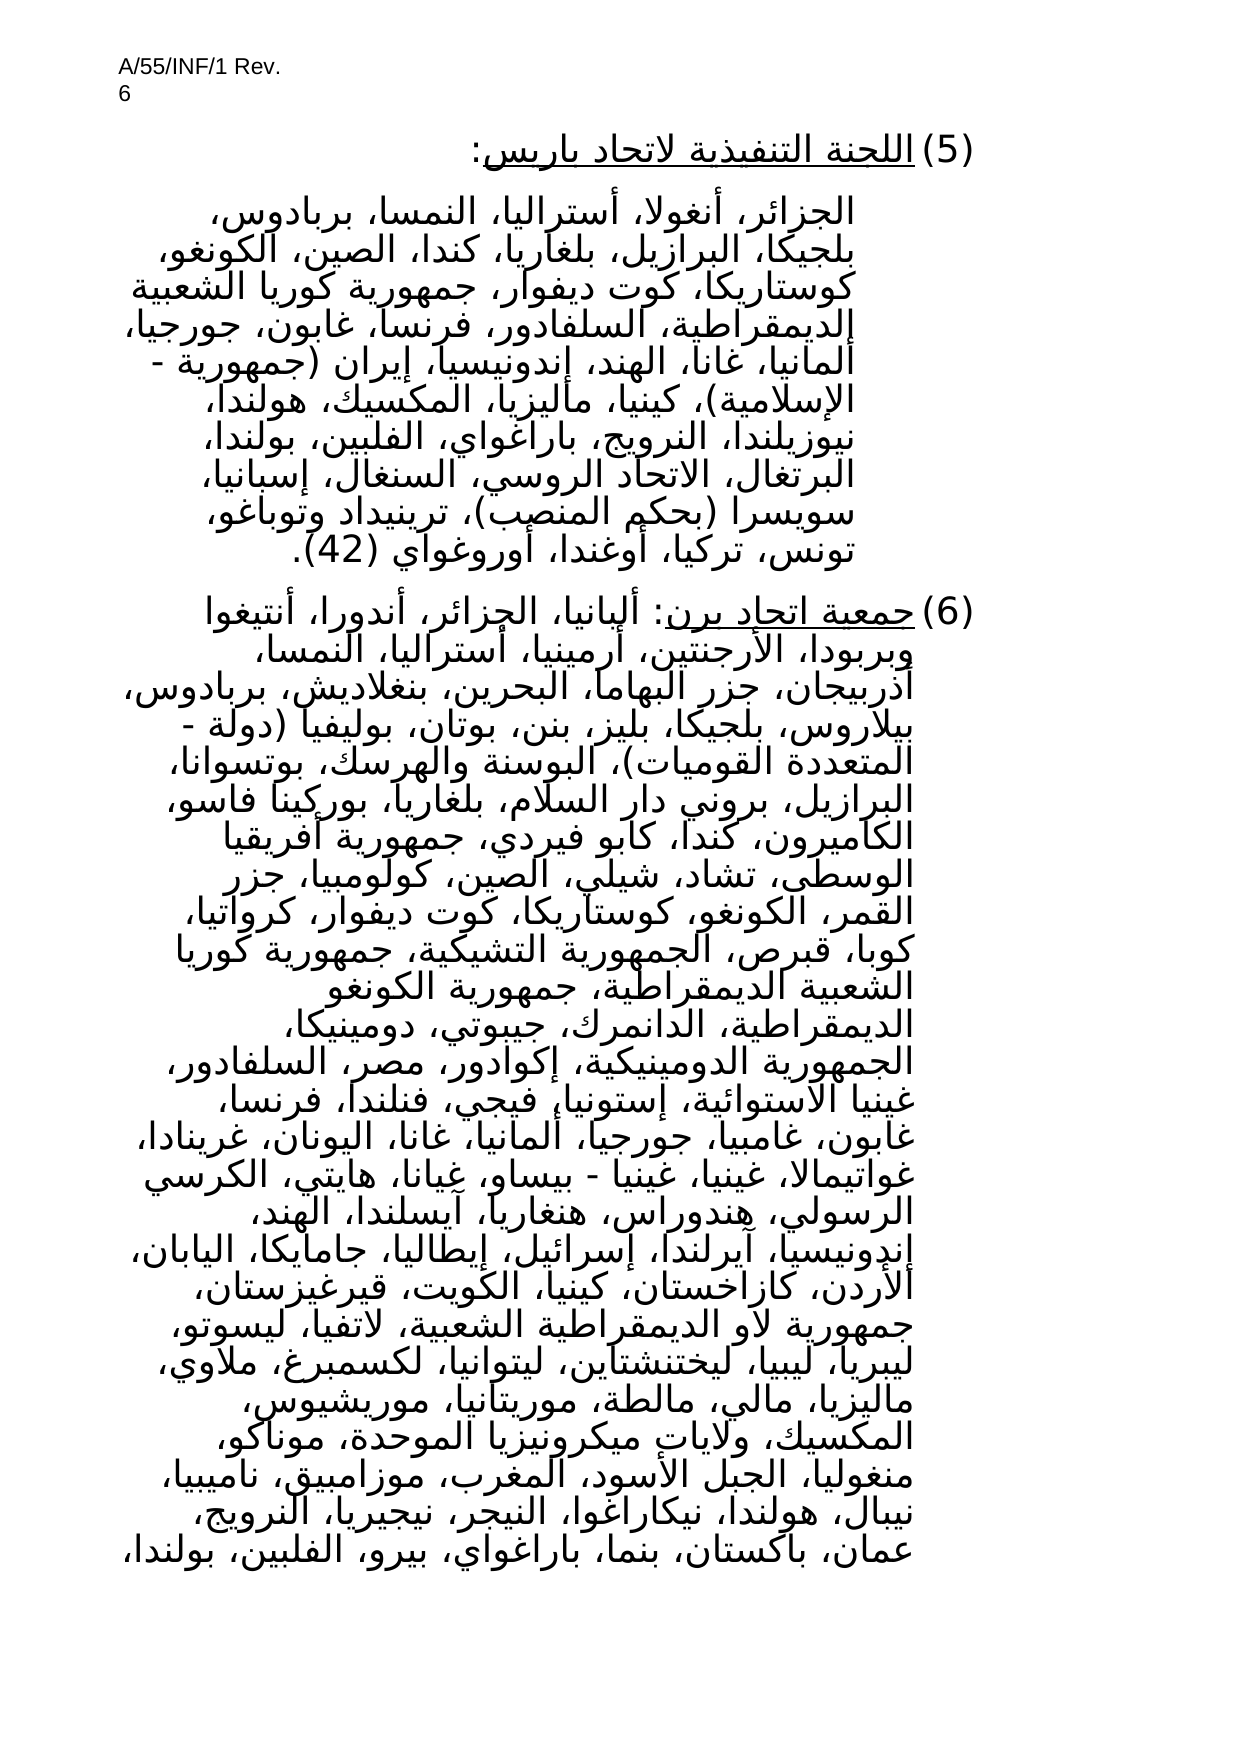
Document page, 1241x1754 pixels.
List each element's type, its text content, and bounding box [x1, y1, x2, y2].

list (5) اللجنة التنفيذية لاتحاد باريس: [118, 132, 974, 170]
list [118, 595, 974, 1570]
list الجزائر، ‏أنغولا، ‏أستراليا، ‏النمسا، ‏بربادوس، ‏بلجيكا، ‏البرازيل، ‏بلغاريا، ‏كندا، ‏الصين، ‏الكونغو، ‏كوستاريكا، ‏كوت ديفوار، ‏جمهورية كوريا الشعبية الديمقراطية، ‏السلفادور، ‏فرنسا، ‏غابون، ‏جورجيا، ‏ألمانيا، ‏غانا، ‏الهند، ‏إندونيسيا، ‏إيران (جمهورية - الإسلامية)، ‏كينيا، ‏ماليزيا، ‏المكسيك، ‏هولندا، ‏نيوزيلندا، ‏النرويج، ‏باراغواي، ‏الفلبين، ‏بولندا، ‏البرتغال، ‏الاتحاد الروسي، ‏السنغال، ‏إسبانيا، ‏سويسرا (بحكم المنصب)، ‏ترينيداد وتوباغو، ‏تونس، ‏تركيا، ‏أوغندا، ‏أوروغواي (42). [118, 195, 856, 570]
